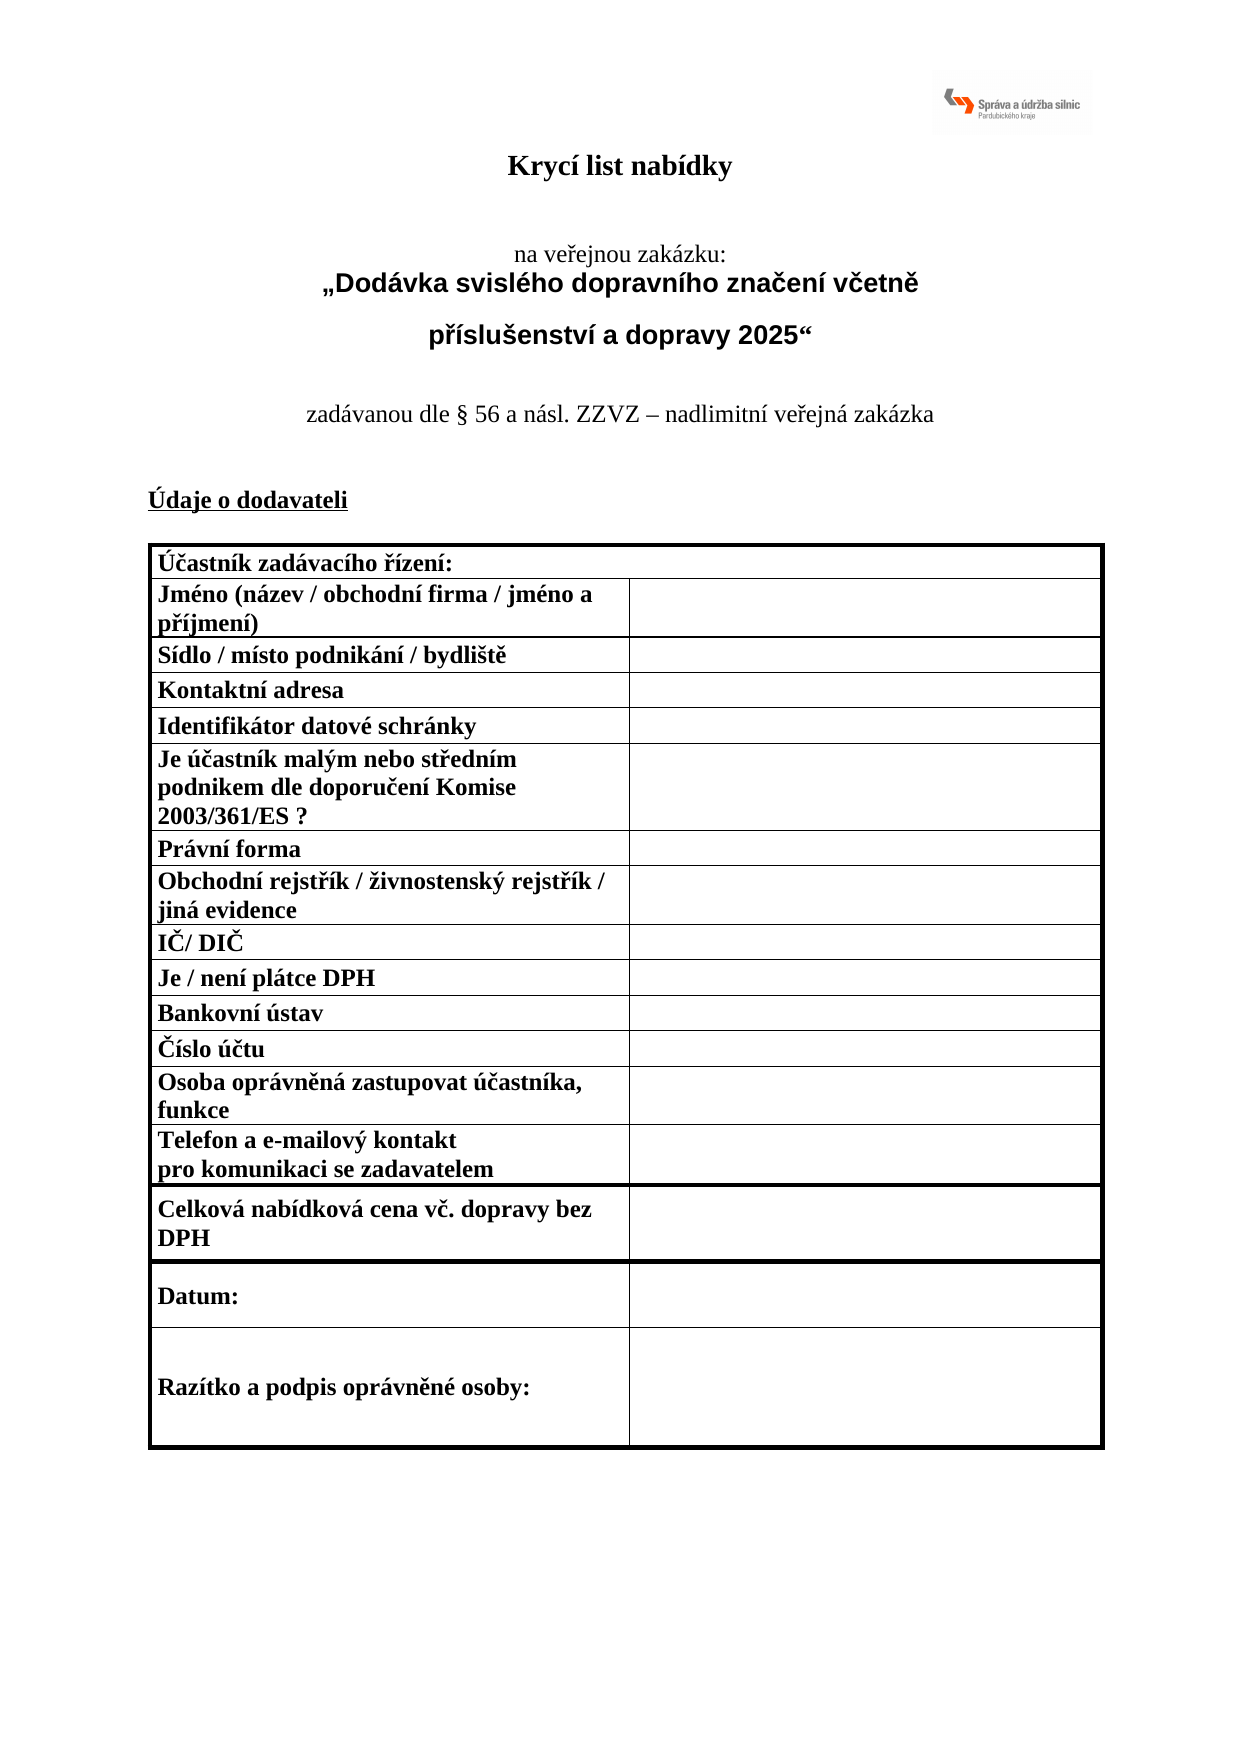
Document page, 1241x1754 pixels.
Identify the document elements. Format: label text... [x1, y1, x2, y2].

table_cell IČ/ DIČ [152, 925, 629, 959]
subtitle Krycí list nabídky [148, 148, 1093, 181]
table_cell [630, 1264, 1100, 1327]
table_cell Identifikátor datové schránky [152, 708, 629, 743]
table_cell [630, 1031, 1100, 1066]
text na veřejnou zakázku: [148, 239, 1093, 267]
table_cell Telefon a e-mailový kontakt pro komunikaci se zadavatelem [152, 1125, 629, 1183]
table_cell [630, 866, 1100, 924]
table_cell Osoba oprávněná zastupovat účastníka, funkce [152, 1067, 629, 1124]
table_cell Obchodní rejstřík / živnostenský rejstřík / jiná evidence [152, 866, 629, 924]
table_cell Je / není plátce DPH [152, 960, 629, 995]
table_header Účastník zadávacího řízení: [152, 547, 1100, 578]
table_cell [630, 960, 1100, 995]
table_cell Datum: [152, 1264, 629, 1327]
table_cell [630, 579, 1100, 636]
table_cell Právní forma [152, 831, 629, 865]
table_cell [630, 708, 1100, 743]
table_cell Číslo účtu [152, 1031, 629, 1066]
table_cell [630, 1125, 1100, 1183]
table_cell Kontaktní adresa [152, 673, 629, 707]
table_cell Jméno (název / obchodní firma / jméno a příjmení) [152, 579, 629, 636]
table_cell [630, 996, 1100, 1030]
text „Dodávka svislého dopravního značení včetně [148, 267, 1093, 299]
subtitle Údaje o dodavateli [148, 485, 1093, 514]
table_cell [630, 1067, 1100, 1124]
table_cell [630, 638, 1100, 672]
text příslušenství a dopravy 2025“ [148, 319, 1093, 350]
table_cell Sídlo / místo podnikání / bydliště [152, 638, 629, 672]
table_cell [630, 1328, 1100, 1445]
table_cell Bankovní ústav [152, 996, 629, 1030]
picture [931, 70, 1093, 135]
table_cell Razítko a podpis oprávněné osoby: [152, 1328, 629, 1445]
text zadávanou dle § 56 a násl. ZZVZ – nadlimitní veřejná zakázka [148, 399, 1093, 427]
table_cell Je účastník malým nebo středním podnikem dle doporučení Komise 2003/361/ES ? [152, 744, 629, 830]
table_cell Celková nabídková cena vč. dopravy bez DPH [152, 1187, 629, 1259]
table_cell [630, 831, 1100, 865]
table_cell [630, 744, 1100, 830]
table_cell [630, 925, 1100, 959]
table_cell [630, 1187, 1100, 1259]
table_cell [630, 673, 1100, 707]
